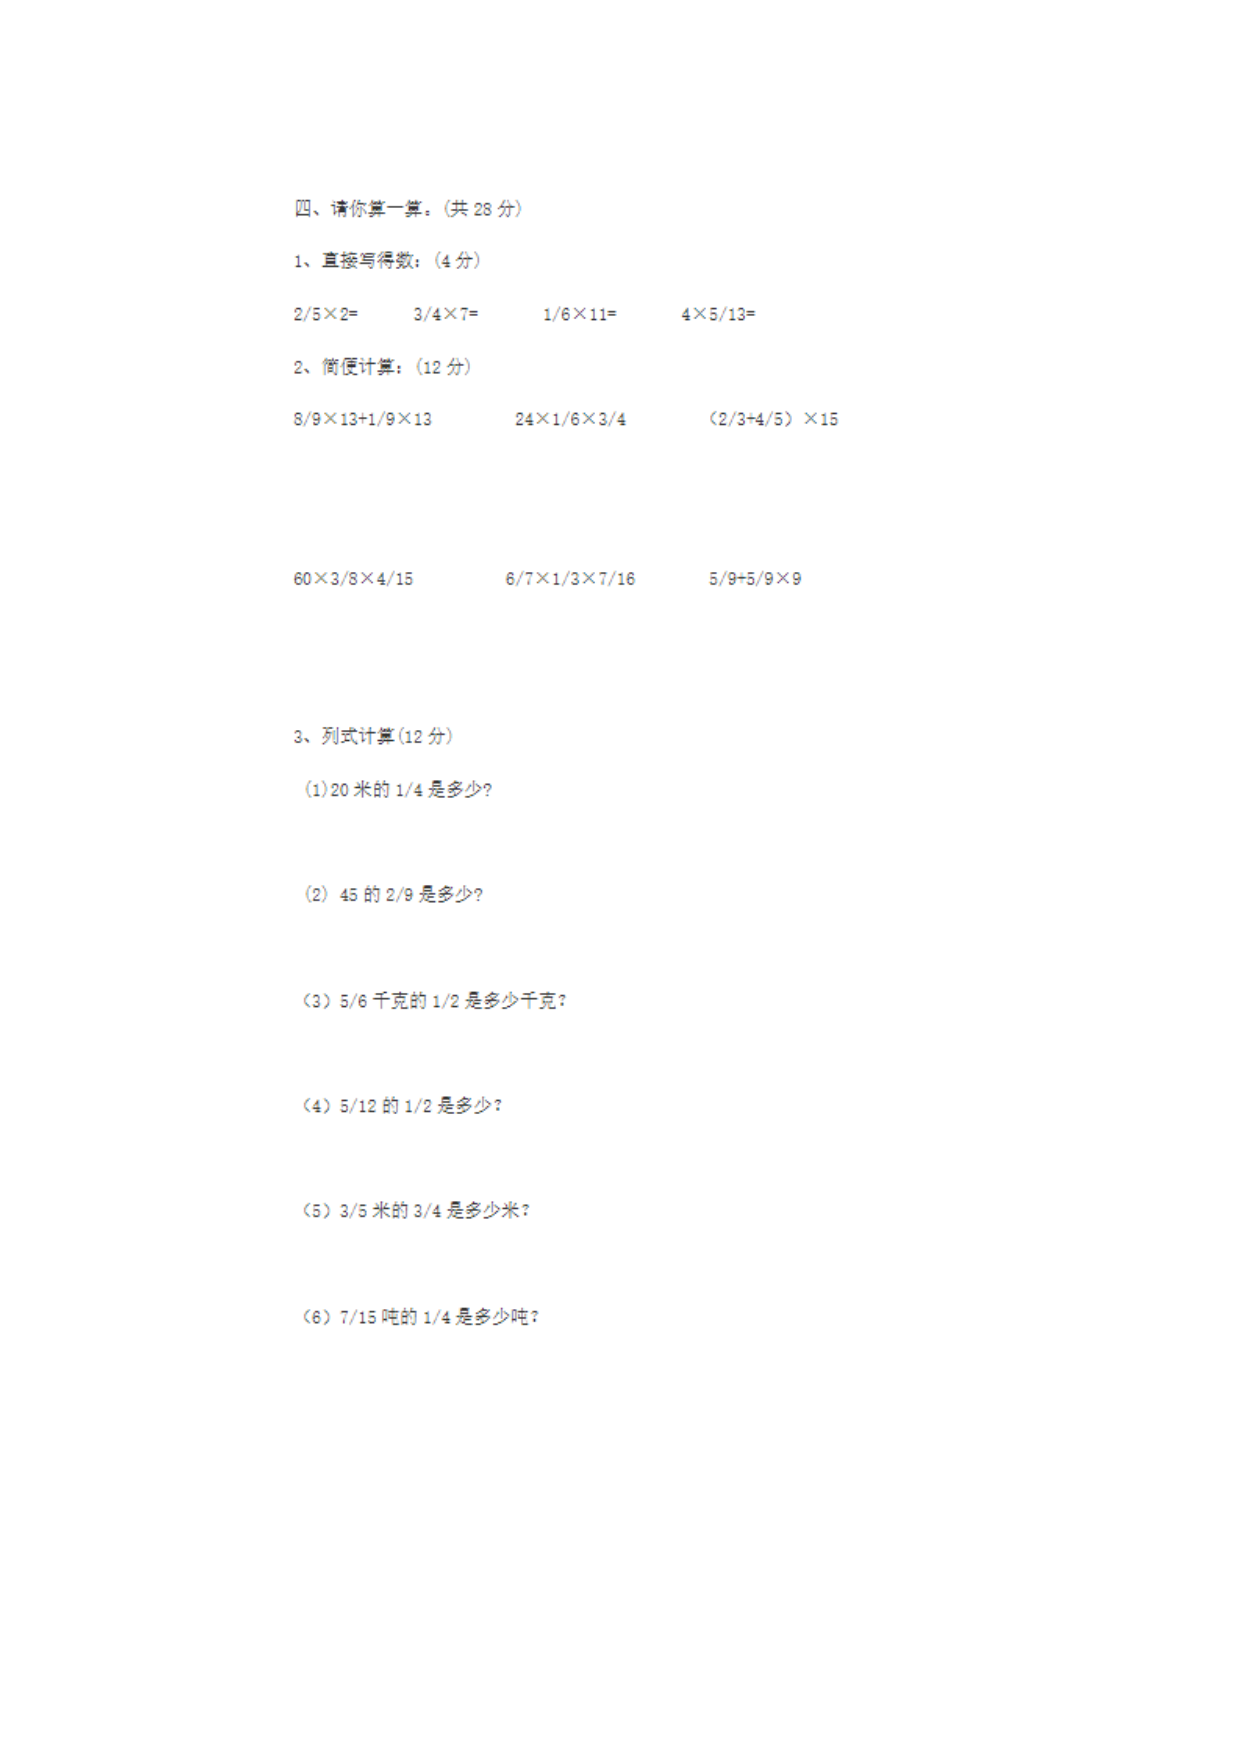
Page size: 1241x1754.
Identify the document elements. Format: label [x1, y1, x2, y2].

picture [248, 162, 992, 1391]
